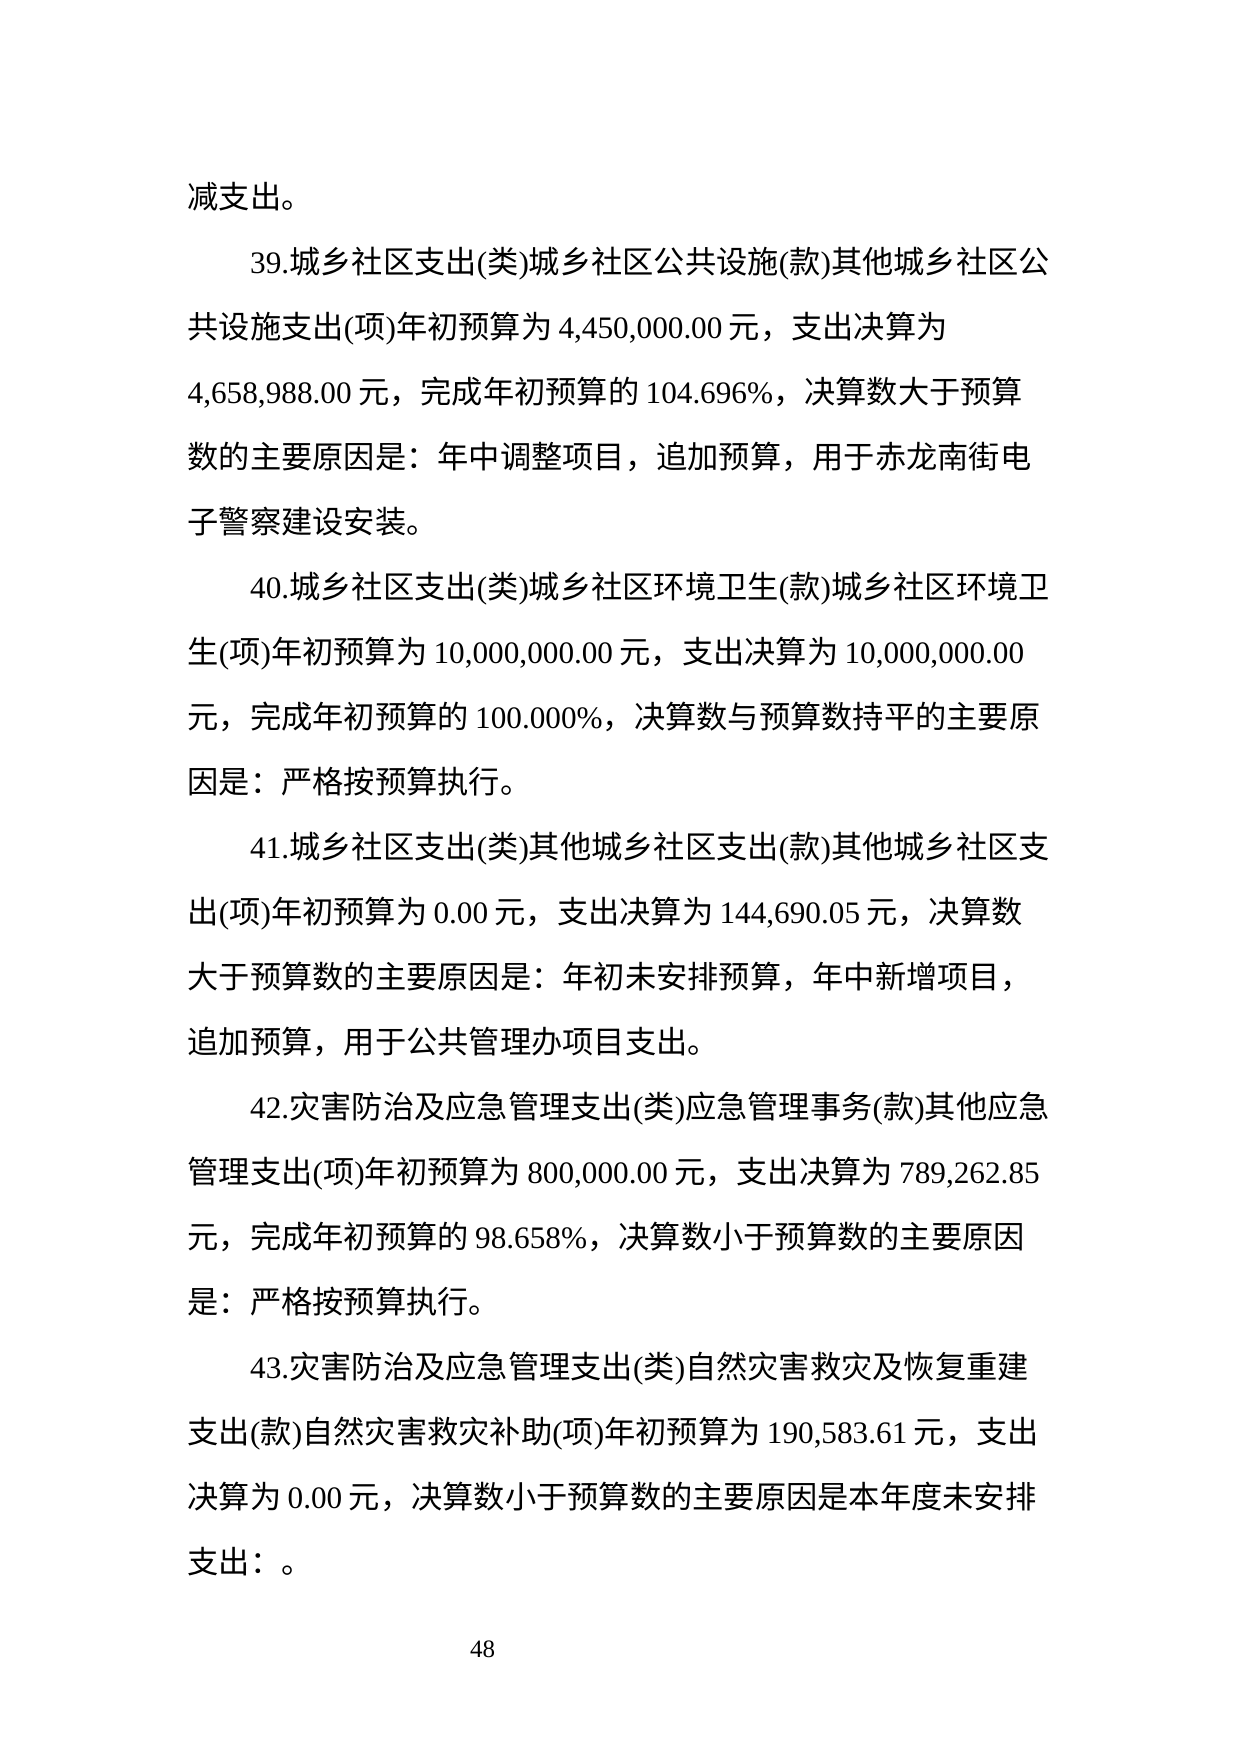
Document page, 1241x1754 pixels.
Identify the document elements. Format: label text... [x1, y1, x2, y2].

text 39.城乡社区支出(类)城乡社区公共设施(款)其他城乡社区公共设施支出(项)年初预算为4,450,000.00元，支出决算为4,658,988.00元，完成年初预算的104.696%，决算数大于预算数的主要原因是：年中调整项目，追加预算，用于赤龙南街电子警察建设安装。 [187, 227, 1053, 552]
text 43.灾害防治及应急管理支出(类)自然灾害救灾及恢复重建支出(款)自然灾害救灾补助(项)年初预算为190,583.61元，支出决算为0.00元，决算数小于预算数的主要原因是本年度未安排支出：。 [187, 1332, 1053, 1592]
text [187, 162, 1053, 227]
text 40.城乡社区支出(类)城乡社区环境卫生(款)城乡社区环境卫生(项)年初预算为10,000,000.00元，支出决算为10,000,000.00元，完成年初预算的100.000%，决算数与预算数持平的主要原因是：严格按预算执行。 [187, 552, 1053, 812]
text 41.城乡社区支出(类)其他城乡社区支出(款)其他城乡社区支出(项)年初预算为0.00元，支出决算为144,690.05元，决算数大于预算数的主要原因是：年初未安排预算，年中新增项目，追加预算，用于公共管理办项目支出。 [187, 812, 1053, 1072]
text 42.灾害防治及应急管理支出(类)应急管理事务(款)其他应急管理支出(项)年初预算为800,000.00元，支出决算为789,262.85元，完成年初预算的98.658%，决算数小于预算数的主要原因是：严格按预算执行。 [187, 1072, 1053, 1332]
